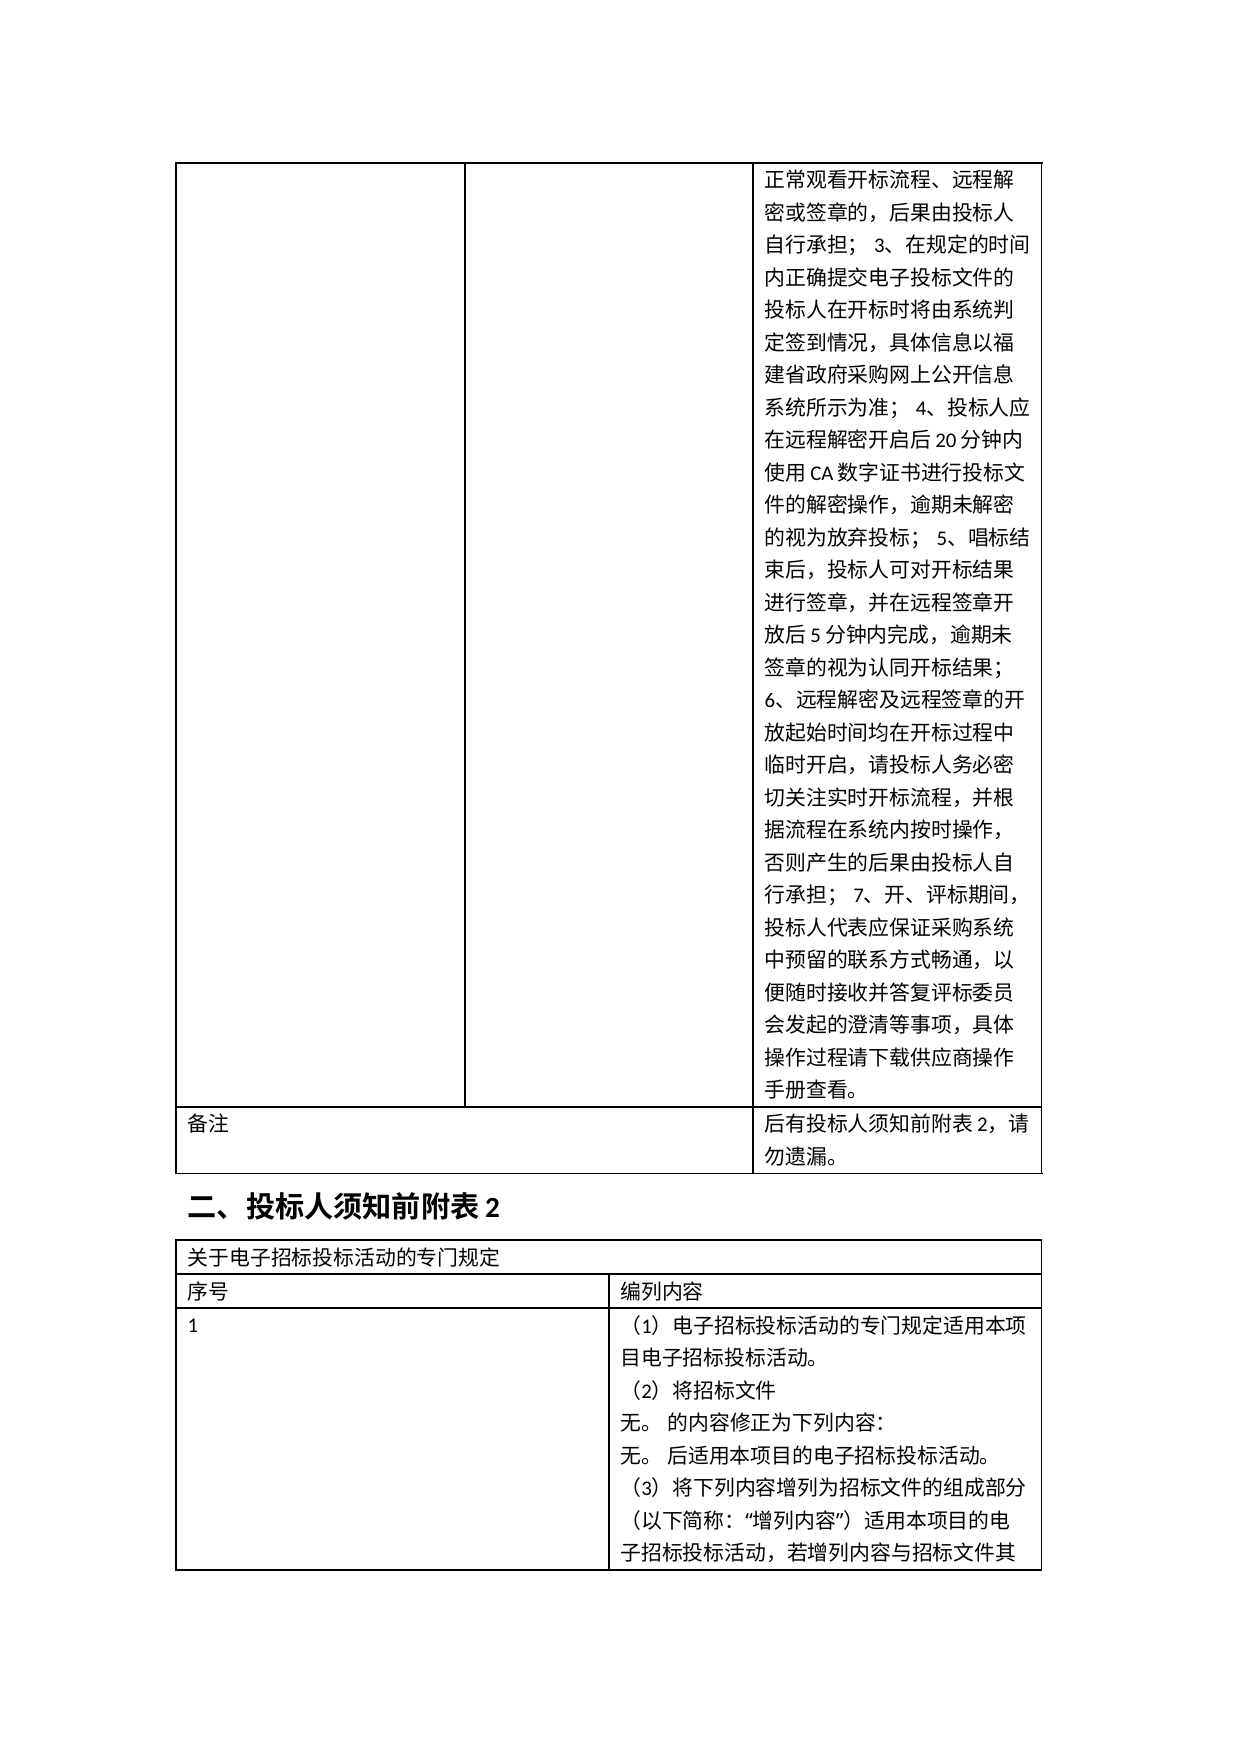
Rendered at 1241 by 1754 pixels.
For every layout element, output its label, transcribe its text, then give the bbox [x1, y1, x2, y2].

table_cell 编列内容 [610, 1275, 1041, 1307]
table_cell 1 [177, 1309, 608, 1569]
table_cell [754, 164, 1041, 1106]
text 二、投标人须知前附表2 [187, 1174, 1053, 1239]
table_cell 后有投标人须知前附表2，请勿遗漏。 [754, 1108, 1041, 1173]
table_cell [610, 1309, 1041, 1569]
table_cell 12 [177, 164, 464, 1106]
table_header 关于电子招标投标活动的专门规定 [177, 1241, 1041, 1273]
table_cell 序号 [177, 1275, 608, 1307]
table_cell 备注 [177, 1108, 752, 1173]
table_cell 19 [466, 164, 752, 1106]
